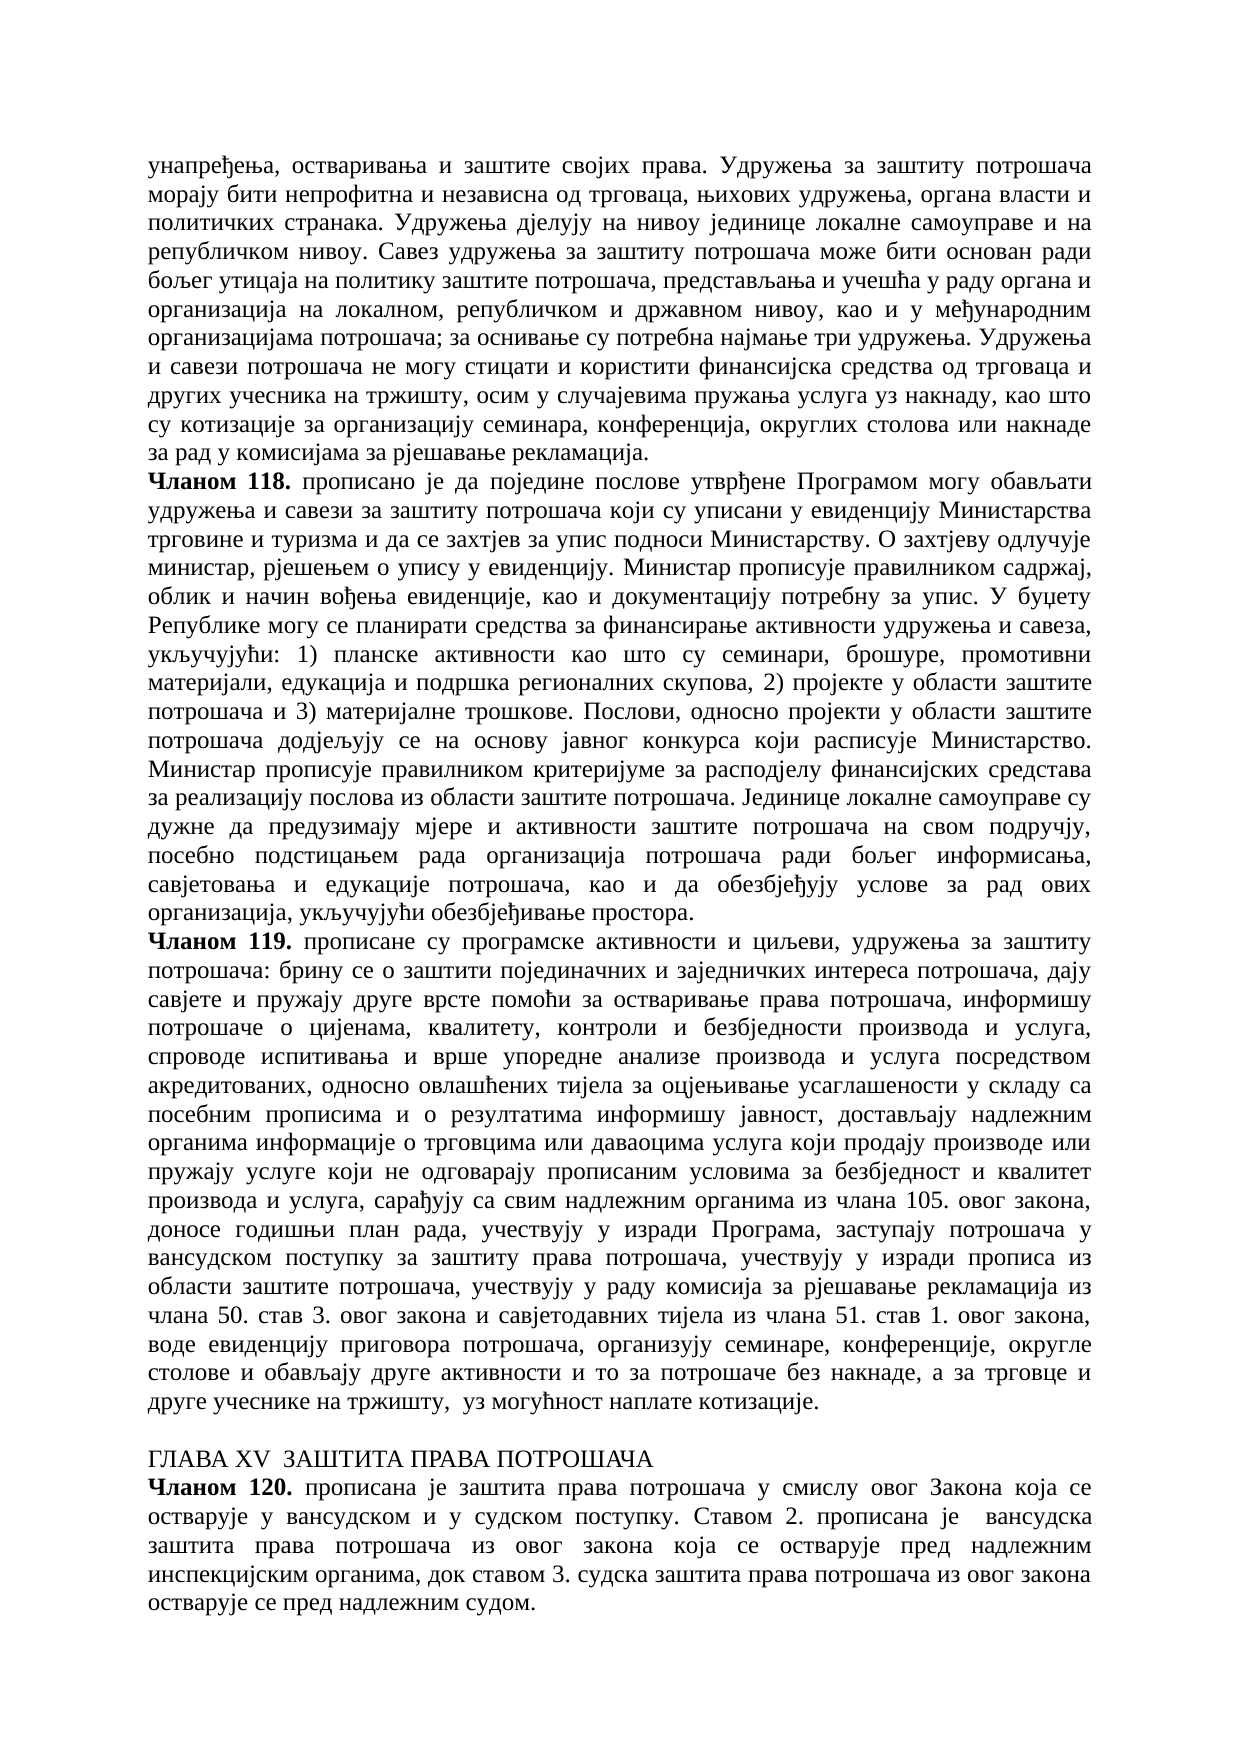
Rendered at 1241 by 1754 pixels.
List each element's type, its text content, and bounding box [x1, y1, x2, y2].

text Чланом 119. прописане су програмске активности и циљеви, удружења за заштиту потрошача: брину се о заштити појединачних и заједничких интереса потрошача, дају савјете и пружају друге врсте помоћи за остваривање права потрошача, информишу потрошаче о цијенама, квалитету, контроли и безбједности производа и услуга, спроводе испитивања и врше упоредне анализе производа и услуга посредством акредитованих, односно овлашћених тијела за оцјењивање усаглашености у складу са посебним прописима и о резултатима информишу јавност, достављају надлежним органима информације о трговцима или даваоцима услуга који продају производе или пружају услуге који не одговарају прописаним условима за безбједност и квалитет производа и услуга, сарађују са свим надлежним органима из члана 105. овог закона, доносе годишњи план рада, учествују у изради Програма, заступају потрошача у вансудском поступку за заштиту права потрошача, учествују у изради прописа из области заштите потрошача, учествују у раду комисија за рјешавање рекламација из члана 50. став 3. овог закона и савјетодавних тијела из члана 51. став 1. овог закона, воде евиденцију приговора потрошача, организују семинаре, конференције, округле столове и обављају друге активности и то за потрошаче без накнаде, а за трговце и друге учеснике на тржишту, уз могућност наплате котизације. [148, 926, 1092, 1415]
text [148, 150, 1092, 466]
text Чланом 120. прописана је заштита права потрошача у смислу овог Закона која се остварује у вансудском и у судском поступку. Ставом 2. прописана је вансудска заштита права потрошача из овог закона која се остварује пред надлежним инспекцијским органима, док ставом 3. судска заштита права потрошача из овог закона остварује се пред надлежним судом. [148, 1472, 1092, 1616]
text Чланом 118. прописано је да поједине послове утврђене Програмом могу обављати удружења и савези за заштиту потрошача који су уписани у евиденцију Министарства трговине и туризма и да се захтјев за упис подноси Министарству. О захтјеву одлучује министар, рјешењем о упису у евиденцију. Министар прописује правилником садржај, облик и начин вођења евиденције, као и документацију потребну за упис. У буџету Републике могу се планирати средства за финансирање активности удружења и савеза, укључујући: 1) планске активности као што су семинари, брошуре, промотивни материјали, едукација и подршка регионалних скупова, 2) пројекте у области заштите потрошача и 3) материјалне трошкове. Послови, односно пројекти у области заштите потрошача додјељују се на основу јавног конкурса који расписује Министарство. Министар прописује правилником критеријуме за расподјелу финансијских средстава за реализацију послова из области заштите потрошача. Јединице локалне самоуправе су дужне да предузимају мјере и активности заштите потрошача на свом подручју, посебно подстицањем рада организација потрошача ради бољег информисања, савјетовања и едукације потрошача, као и да обезбјеђују услове за рад ових организација, укључујући обезбјеђивање простора. [148, 466, 1092, 926]
subtitle ГЛАВА XV ЗАШТИТА ПРАВА ПОТРОШАЧА [148, 1444, 1092, 1472]
